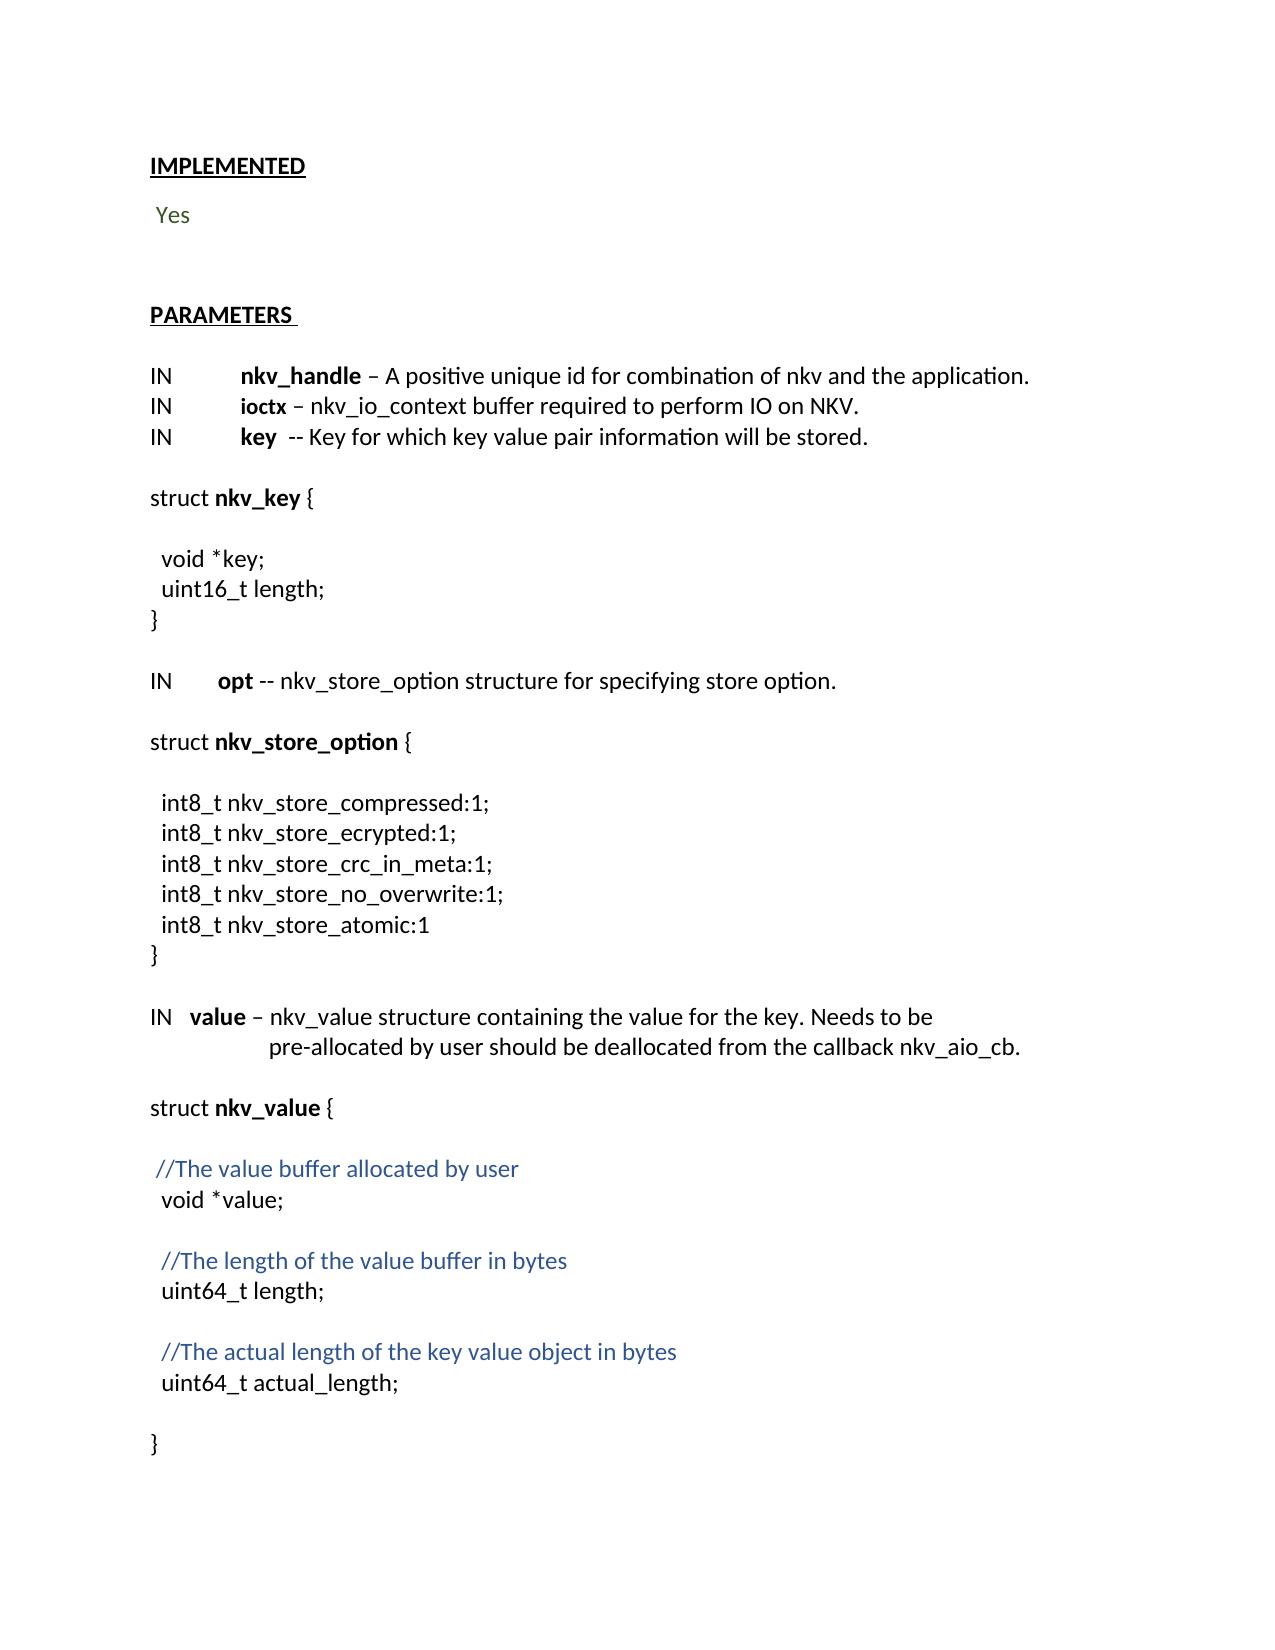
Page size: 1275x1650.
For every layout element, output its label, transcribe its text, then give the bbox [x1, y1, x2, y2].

text //The length of the value buffer in bytes [150, 1245, 1125, 1275]
text } [150, 1428, 1125, 1458]
text //The value buffer allocated by user [150, 1153, 1125, 1184]
text } [150, 604, 1125, 634]
text uint64_t length; [150, 1275, 1125, 1306]
text int8_t nkv_store_compressed:1; [150, 787, 1125, 818]
text uint16_t length; [150, 573, 1125, 604]
text struct nkv_key { [150, 482, 1125, 512]
text void *value; [150, 1184, 1125, 1214]
text Yes [150, 199, 1125, 230]
text int8_t nkv_store_atomic:1 [150, 909, 1125, 940]
text PARAMETERS [150, 299, 1125, 329]
text int8_t nkv_store_no_overwrite:1; [150, 879, 1125, 909]
text IMPLEMENTED [150, 150, 1125, 181]
text void *key; [150, 543, 1125, 573]
text IN value – nkv_value structure containing the value for the key. Needs to be [150, 1001, 1125, 1031]
text struct nkv_store_option { [150, 726, 1125, 757]
text IN key -- Key for which key value pair information will be stored. [150, 421, 1125, 451]
text int8_t nkv_store_ecrypted:1; [150, 818, 1125, 848]
text uint64_t actual_length; [150, 1367, 1125, 1397]
text struct nkv_value { [150, 1092, 1125, 1123]
text //The actual length of the key value object in bytes [150, 1336, 1125, 1367]
text pre-allocated by user should be deallocated from the callback nkv_aio_cb. [150, 1031, 1125, 1062]
text IN opt -- nkv_store_option structure for specifying store option. [150, 665, 1125, 696]
text int8_t nkv_store_crc_in_meta:1; [150, 848, 1125, 879]
text } [150, 940, 1125, 970]
text IN nkv_handle – A positive unique id for combination of nkv and the application. [150, 360, 1125, 390]
text IN ioctx – nkv_io_context buffer required to perform IO on NKV. [150, 390, 1125, 421]
